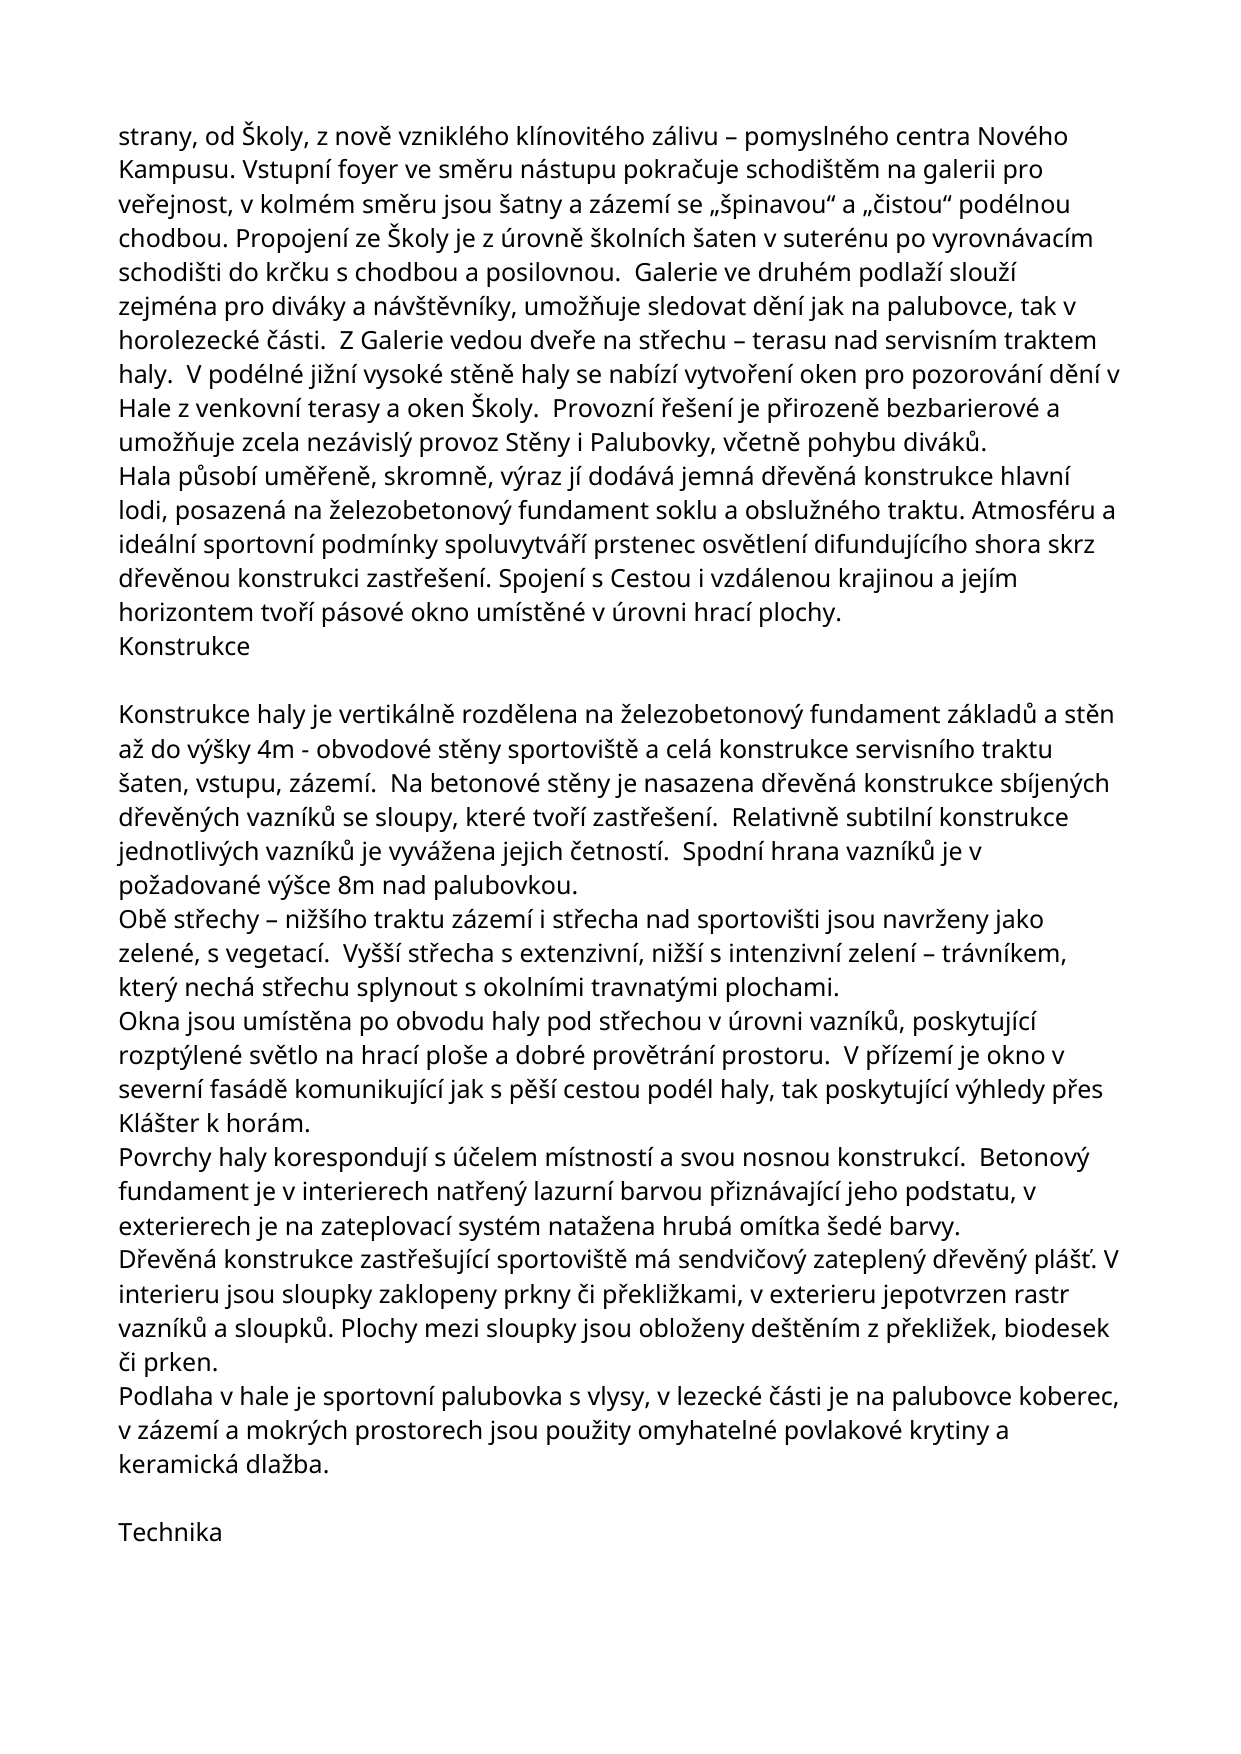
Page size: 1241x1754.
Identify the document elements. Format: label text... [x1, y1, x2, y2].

text Konstrukce haly je vertikálně rozdělena na železobetonový fundament základů a stěn až do výšky 4m - obvodové stěny sportoviště a celá konstrukce servisního traktu šaten, vstupu, zázemí. Na betonové stěny je nasazena dřevěná konstrukce sbíjených dřevěných vazníků se sloupy, které tvoří zastřešení. Relativně subtilní konstrukce jednotlivých vazníků je vyvážena jejich četností. Spodní hrana vazníků je v požadované výšce 8m nad palubovkou. [118, 697, 1122, 902]
text Technika [118, 1515, 1122, 1549]
text Obě střechy – nižšího traktu zázemí i střecha nad sportovišti jsou navrženy jako zelené, s vegetací. Vyšší střecha s extenzivní, nižší s intenzivní zelení – trávníkem, který nechá střechu splynout s okolními travnatými plochami. [118, 902, 1122, 1004]
text Konstrukce [118, 629, 1122, 663]
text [118, 118, 1122, 459]
text Povrchy haly korespondují s účelem místností a svou nosnou konstrukcí. Betonový fundament je v interierech natřený lazurní barvou přiznávající jeho podstatu, v exterierech je na zateplovací systém natažena hrubá omítka šedé barvy. [118, 1140, 1122, 1242]
text Dřevěná konstrukce zastřešující sportoviště má sendvičový zateplený dřevěný plášť. V interieru jsou sloupky zaklopeny prkny či překližkami, v exterieru jepotvrzen rastr vazníků a sloupků. Plochy mezi sloupky jsou obloženy deštěním z překližek, biodesek či prken. [118, 1242, 1122, 1378]
text Okna jsou umístěna po obvodu haly pod střechou v úrovni vazníků, poskytující rozptýlené světlo na hrací ploše a dobré provětrání prostoru. V přízemí je okno v severní fasádě komunikující jak s pěší cestou podél haly, tak poskytující výhledy přes Klášter k horám. [118, 1004, 1122, 1140]
text Podlaha v hale je sportovní palubovka s vlysy, v lezecké části je na palubovce koberec, v zázemí a mokrých prostorech jsou použity omyhatelné povlakové krytiny a keramická dlažba. [118, 1378, 1122, 1481]
text Hala působí uměřeně, skromně, výraz jí dodává jemná dřevěná konstrukce hlavní lodi, posazená na železobetonový fundament soklu a obslužného traktu. Atmosféru a ideální sportovní podmínky spoluvytváří prstenec osvětlení difundujícího shora skrz dřevěnou konstrukci zastřešení. Spojení s Cestou i vzdálenou krajinou a jejím horizontem tvoří pásové okno umístěné v úrovni hrací plochy. [118, 459, 1122, 629]
